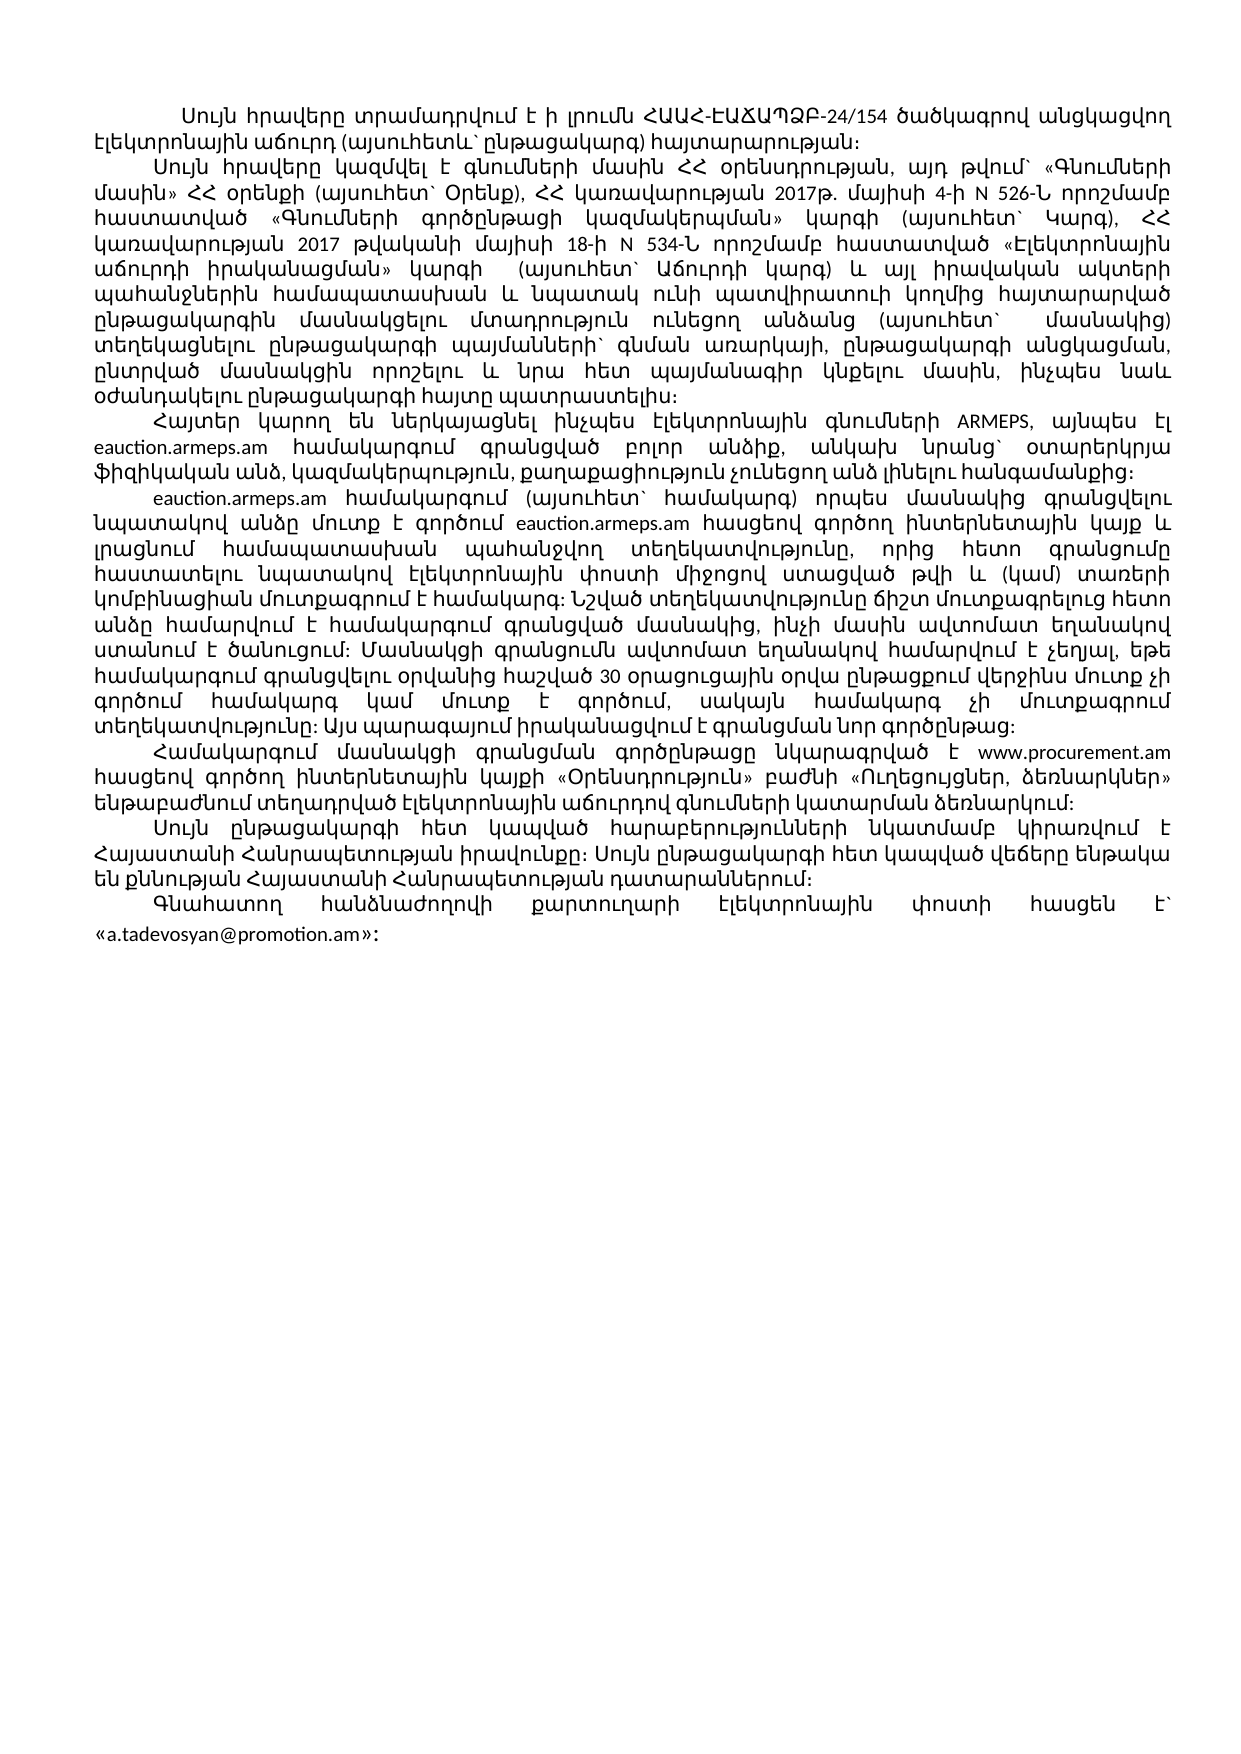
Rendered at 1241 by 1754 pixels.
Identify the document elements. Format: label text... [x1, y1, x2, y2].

text Գնահատող հանձնաժողովի քարտուղարի էլեկտրոնային փոստի հասցեն է` «a.tadevosyan@promotion.am»: [94, 892, 1171, 948]
text Համակարգում մասնակցի գրանցման գործընթացը նկարագրված է www.procurement.am հասցեով գործող ինտերնետային կայքի «Օրենսդրություն» բաժնի «Ուղեցույցներ, ձեռնարկներ» ենթաբաժնում տեղադրված էլեկտրոնային աճուրդով գնումների կատարման ձեռնարկում: [94, 739, 1171, 815]
text Սույն հրավերը տրամադրվում է ի լրումն ՀԱԱՀ-ԷԱՃԱՊՁԲ-24/154 ծածկագրով անցկացվող էլեկտրոնային աճուրդ (այսուհետև` ընթացակարգ) հայտարարության։ [94, 104, 1171, 154]
text Սույն հրավերը կազմվել է գնումների մասին ՀՀ օրենսդրության, այդ թվում` «Գնումների մասին» ՀՀ օրենքի (այսուհետ` Օրենք), ՀՀ կառավարության 2017թ. մայիսի 4-ի N 526-Ն որոշմամբ հաստատված «Գնումների գործընթացի կազմակերպման» կարգի (այսուհետ` Կարգ), ՀՀ կառավարության 2017 թվականի մայիսի 18-ի N 534-Ն որոշմամբ հաստատված «Էլեկտրոնային աճուրդի իրականացման» կարգի (այսուհետ` Աճուրդի կարգ) և այլ իրավական ակտերի պահանջներին համապատասխան և նպատակ ունի պատվիրատուի կողմից հայտարարված ընթացակարգին մասնակցելու մտադրություն ունեցող անձանց (այսուհետ` մասնակից) տեղեկացնելու ընթացակարգի պայմանների` գնման առարկայի, ընթացակարգի անցկացման, ընտրված մասնակցին որոշելու և նրա հետ պայմանագիր կնքելու մասին, ինչպես նաև օժանդակելու ընթացակարգի հայտը պատրաստելիս։ [94, 154, 1171, 409]
text eauction.armeps.am համակարգում (այսուհետ` համակարգ) որպես մասնակից գրանցվելու նպատակով անձը մուտք է գործում eauction.armeps.am հասցեով գործող ինտերնետային կայք և լրացնում համապատասխան պահանջվող տեղեկատվությունը, որից հետո գրանցումը հաստատելու նպատակով էլեկտրոնային փոստի միջոցով ստացված թվի և (կամ) տառերի կոմբինացիան մուտքագրում է համակարգ: Նշված տեղեկատվությունը ճիշտ մուտքագրելուց հետո անձը համարվում է համակարգում գրանցված մասնակից, ինչի մասին ավտոմատ եղանակով ստանում է ծանուցում: Մասնակցի գրանցումն ավտոմատ եղանակով համարվում է չեղյալ, եթե համակարգում գրանցվելու օրվանից հաշված 30 օրացուցային օրվա ընթացքում վերջինս մուտք չի գործում համակարգ կամ մուտք է գործում, սակայն համակարգ չի մուտքագրում տեղեկատվությունը: Այս պարագայում իրականացվում է գրանցման նոր գործընթաց: [94, 485, 1171, 739]
text Սույն ընթացակարգի հետ կապված հարաբերությունների նկատմամբ կիրառվում է Հայաստանի Հանրապետության իրավունքը։ Սույն ընթացակարգի հետ կապված վեճերը ենթակա են քննության Հայաստանի Հանրապետության դատարաններում։ [94, 815, 1171, 892]
text Հայտեր կարող են ներկայացնել ինչպես էլեկտրոնային գնումների ARMEPS, այնպես էլ eauction.armeps.am համակարգում գրանցված բոլոր անձիք, անկախ նրանց` օտարերկրյա ֆիզիկական անձ, կազմակերպություն, քաղաքացիություն չունեցող անձ լինելու հանգամանքից։ [94, 409, 1171, 485]
